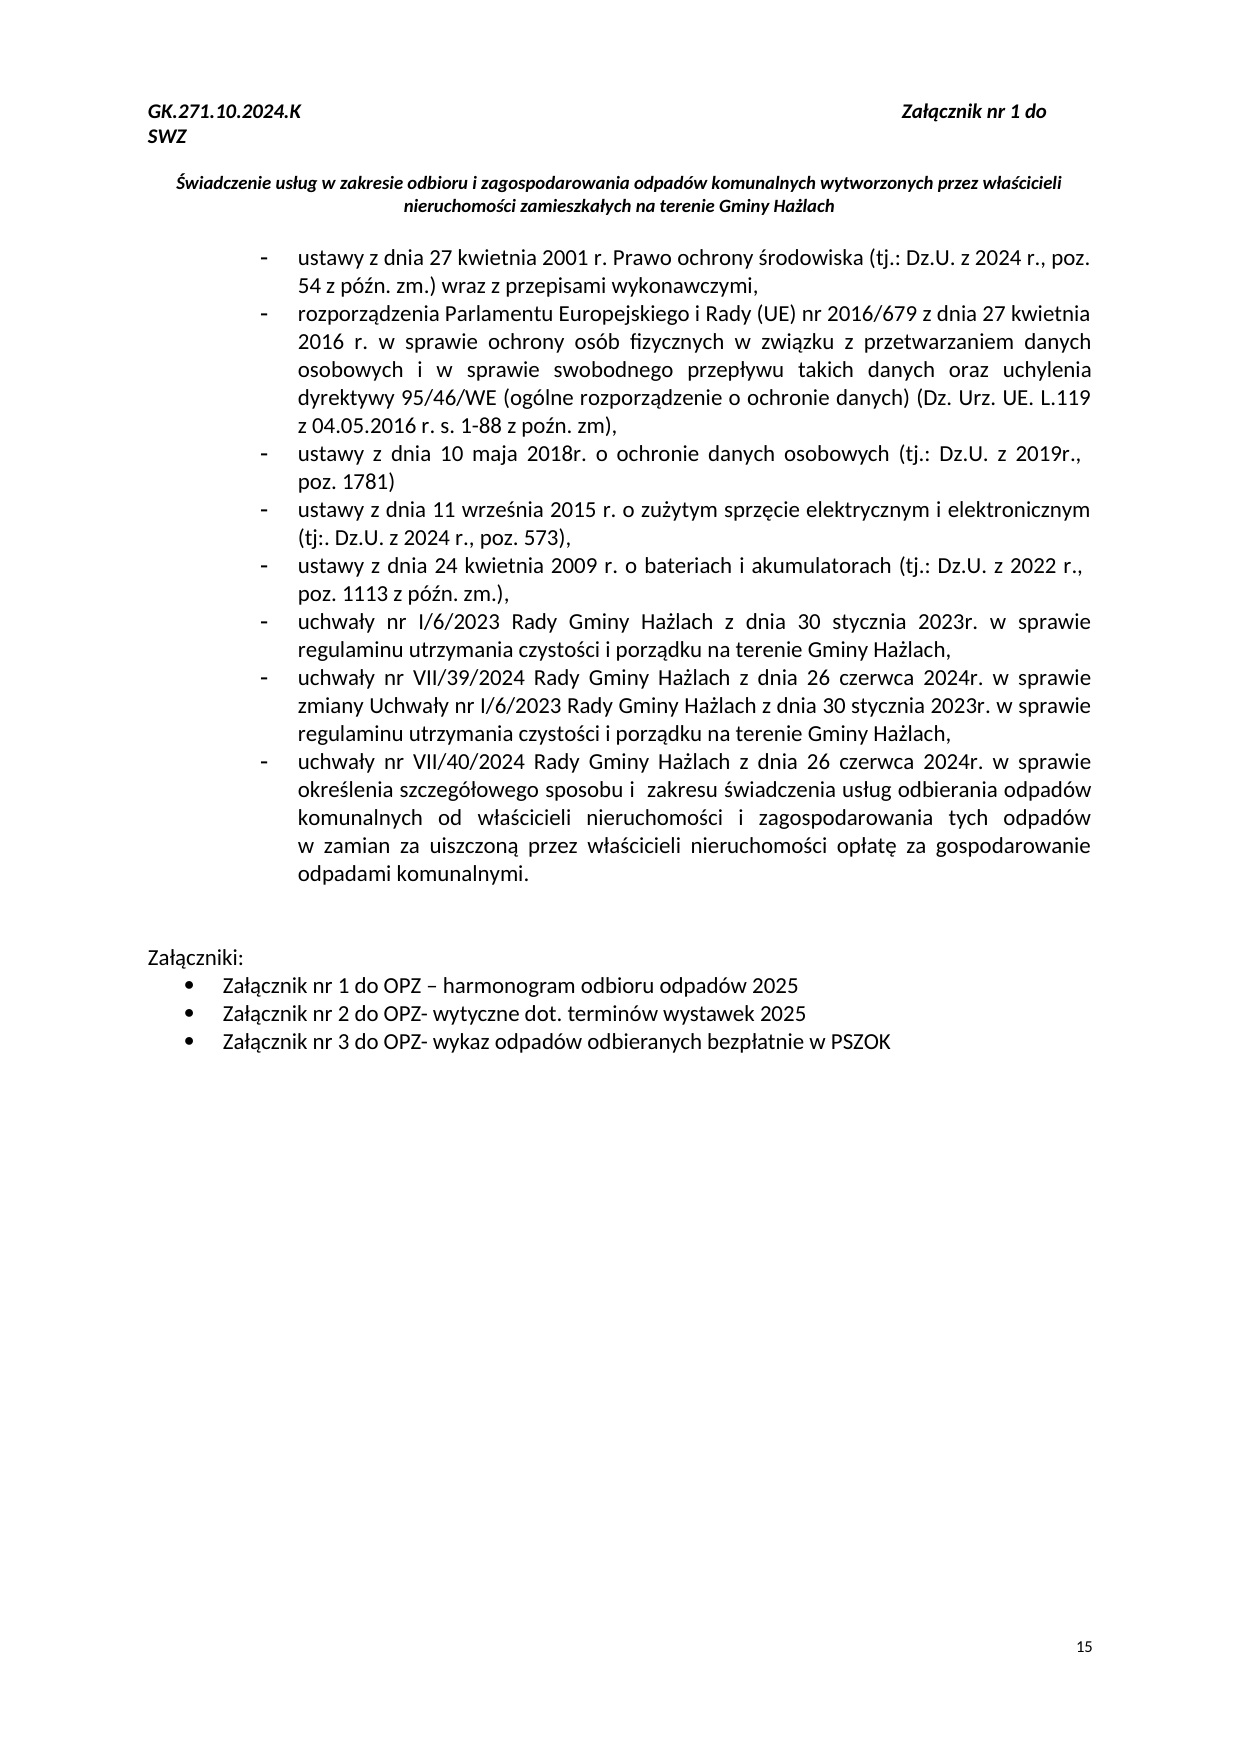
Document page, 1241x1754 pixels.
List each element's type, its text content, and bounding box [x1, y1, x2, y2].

list uchwały nr I/6/2023 Rady Gminy Hażlach z dnia 30 stycznia 2023r. w sprawie regulaminu utrzymania czystości i porządku na terenie Gminy Hażlach, [260, 607, 1093, 663]
list uchwały nr VII/39/2024 Rady Gminy Hażlach z dnia 26 czerwca 2024r. w sprawie zmiany Uchwały nr I/6/2023 Rady Gminy Hażlach z dnia 30 stycznia 2023r. w sprawie regulaminu utrzymania czystości i porządku na terenie Gminy Hażlach, [260, 663, 1093, 747]
list ustawy z dnia 24 kwietnia 2009 r. o bateriach i akumulatorach (tj.: Dz.U. z 2022 r., poz. 1113 z późn. zm.), [260, 551, 1093, 607]
list Załącznik nr 1 do OPZ – harmonogram odbioru odpadów 2025 [185, 971, 1093, 999]
list Załącznik nr 3 do OPZ- wykaz odpadów odbieranych bezpłatnie w PSZOK [185, 1027, 1093, 1055]
text Załączniki: [148, 943, 1093, 971]
list ustawy z dnia 27 kwietnia 2001 r. Prawo ochrony środowiska (tj.: Dz.U. z 2024 r., poz. 54 z późn. zm.) wraz z przepisami wykonawczymi, [260, 243, 1093, 299]
list rozporządzenia Parlamentu Europejskiego i Rady (UE) nr 2016/679 z dnia 27 kwietnia 2016 r. w sprawie ochrony osób fizycznych w związku z przetwarzaniem danych osobowych i w sprawie swobodnego przepływu takich danych oraz uchylenia dyrektywy 95/46/WE (ogólne rozporządzenie o ochronie danych) (Dz. Urz. UE. L.119 z 04.05.2016 r. s. 1-88 z poźn. zm), [260, 299, 1093, 439]
list ustawy z dnia 10 maja 2018r. o ochronie danych osobowych (tj.: Dz.U. z 2019r., poz. 1781) [260, 439, 1093, 495]
list uchwały nr VII/40/2024 Rady Gminy Hażlach z dnia 26 czerwca 2024r. w sprawie określenia szczegółowego sposobu i zakresu świadczenia usług odbierania odpadów komunalnych od właścicieli nieruchomości i zagospodarowania tych odpadów w zamian za uiszczoną przez właścicieli nieruchomości opłatę za gospodarowanie odpadami komunalnymi. [260, 747, 1093, 887]
list ustawy z dnia 11 września 2015 r. o zużytym sprzęcie elektrycznym i elektronicznym (tj:. Dz.U. z 2024 r., poz. 573), [260, 495, 1093, 551]
list Załącznik nr 2 do OPZ- wytyczne dot. terminów wystawek 2025 [185, 999, 1093, 1027]
